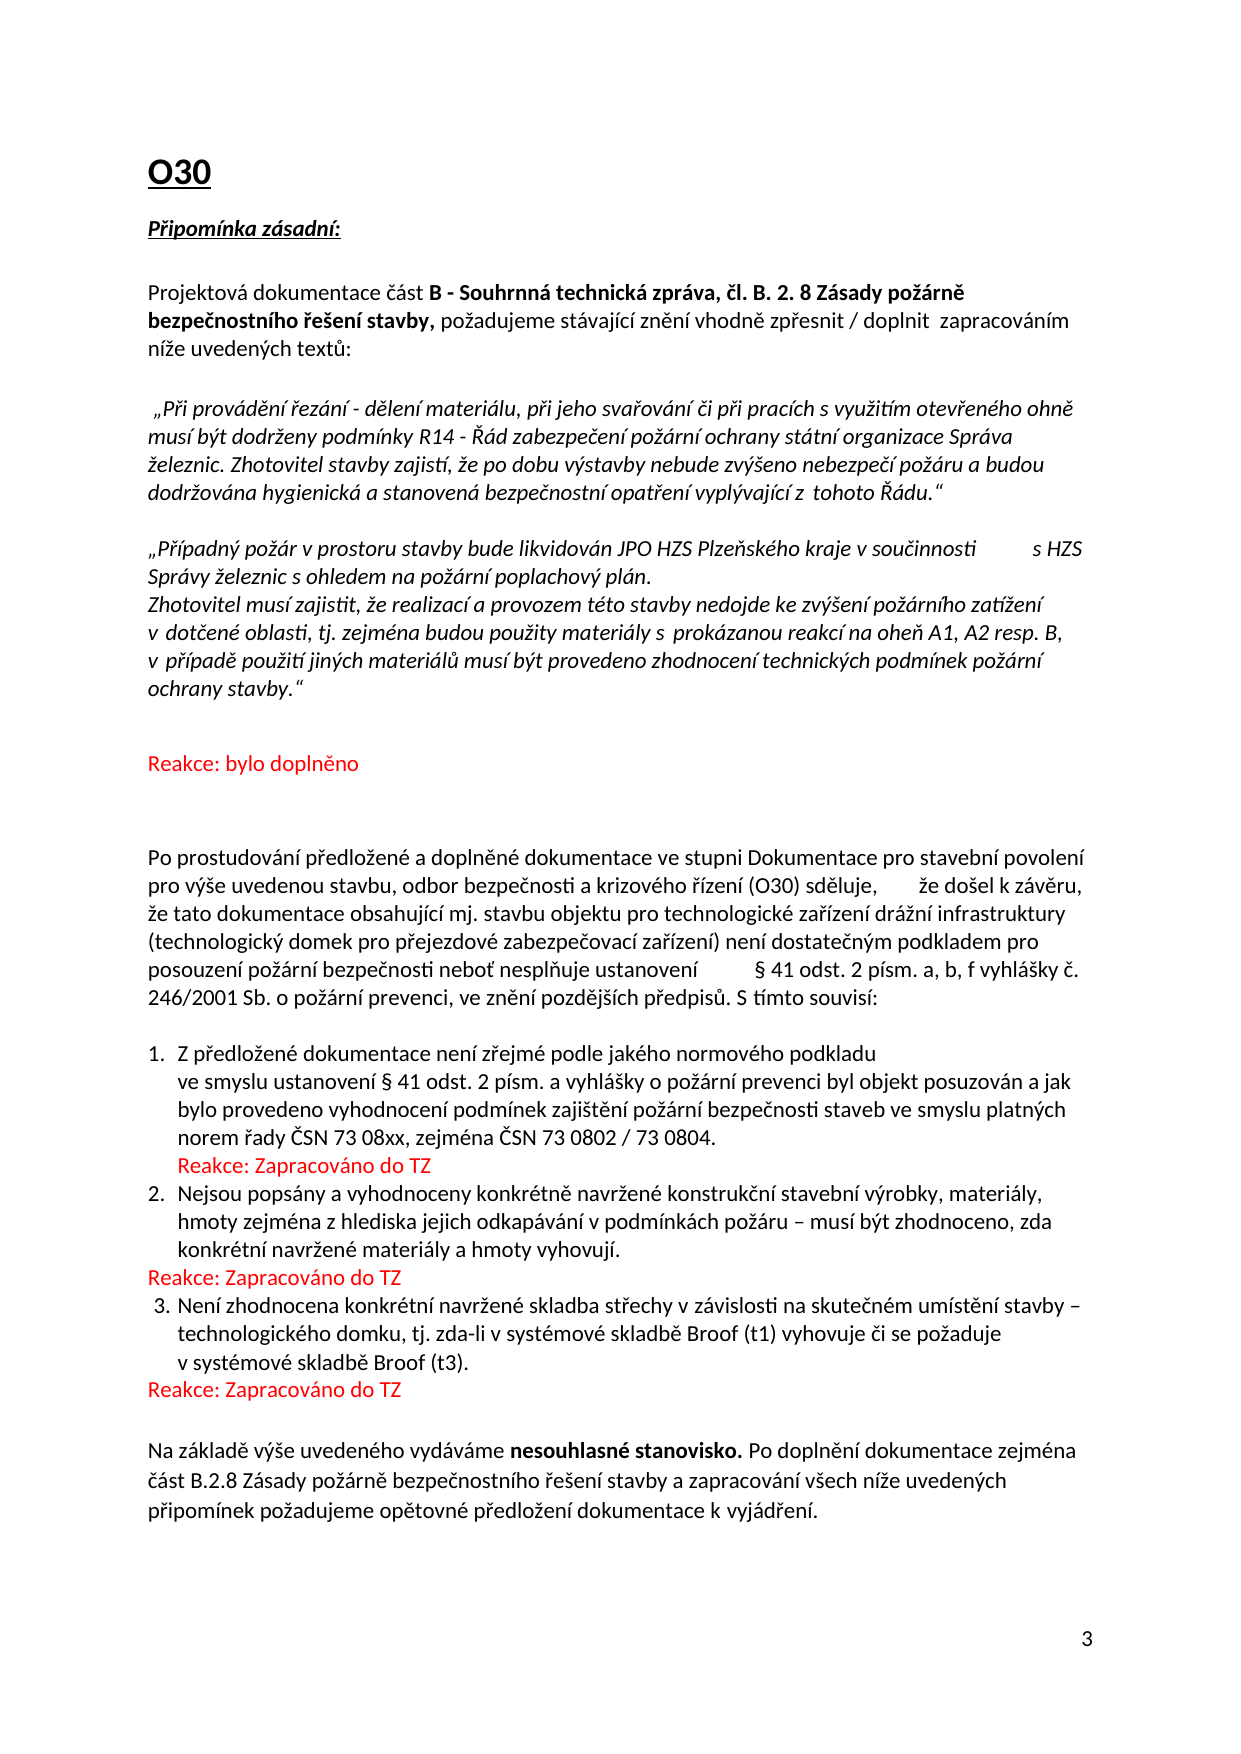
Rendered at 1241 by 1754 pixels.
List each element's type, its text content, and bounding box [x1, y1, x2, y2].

text O30 [148, 148, 1093, 193]
text Po prostudování předložené a doplněné dokumentace ve stupni Dokumentace pro stavební povolení pro výše uvedenou stavbu, odbor bezpečnosti a krizového řízení (O30) sděluje, že došel k závěru, že tato dokumentace obsahující mj. stavbu objektu pro technologické zařízení drážní infrastruktury (technologický domek pro přejezdové zabezpečovací zařízení) není dostatečným podkladem pro posouzení požární bezpečnosti neboť nesplňuje ustanovení § 41 odst. 2 písm. a, b, f vyhlášky č. 246/2001 Sb. o požární prevenci, ve znění pozdějších předpisů. S tímto souvisí: [148, 843, 1093, 1011]
list Není zhodnocena konkrétní navržené skladba střechy v závislosti na skutečném umístění stavby – technologického domku, tj. zda-li v systémové skladbě Broof (t1) vyhovuje či se požaduje v systémové skladbě Broof (t3). [153, 1292, 1093, 1376]
text Zhotovitel musí zajistit, že realizací a provozem této stavby nedojde ke zvýšení požárního zatížení v dotčené oblasti, tj. zejména budou použity materiály s prokázanou reakcí na oheň A1, A2 resp. B, v případě použití jiných materiálů musí být provedeno zhodnocení technických podmínek požární ochrany stavby.“ [148, 591, 1093, 703]
text „Při provádění řezání - dělení materiálu, při jeho svařování či při pracích s využitím otevřeného ohně musí být dodrženy podmínky R14 - Řád zabezpečení požární ochrany státní organizace Správa železnic. Zhotovitel stavby zajistí, že po dobu výstavby nebude zvýšeno nebezpečí požáru a budou dodržována hygienická a stanovená bezpečnostní opatření vyplývající z tohoto Řádu.“ [148, 394, 1093, 506]
text Projektová dokumentace část B - Souhrnná technická zpráva, čl. B. 2. 8 Zásady požárně bezpečnostního řešení stavby, požadujeme stávající znění vhodně zpřesnit / doplnit zapracováním níže uvedených textů: [148, 278, 1093, 362]
text Reakce: Zapracováno do TZ [177, 1151, 1093, 1179]
list Nejsou popsány a vyhodnoceny konkrétně navržené konstrukční stavební výrobky, materiály, hmoty zejména z hlediska jejich odkapávání v podmínkách požáru – musí být zhodnoceno, zda konkrétní navržené materiály a hmoty vyhovují. [148, 1179, 1093, 1263]
text ve smyslu ustanovení § 41 odst. 2 písm. a vyhlášky o požární prevenci byl objekt posuzován a jak bylo provedeno vyhodnocení podmínek zajištění požární bezpečnosti staveb ve smyslu platných norem řady ČSN 73 08xx, zejména ČSN 73 0802 / 73 0804. [177, 1067, 1093, 1151]
text „Případný požár v prostoru stavby bude likvidován JPO HZS Plzeňského kraje v součinnosti s HZS Správy železnic s ohledem na požární poplachový plán. [148, 534, 1093, 591]
text Připomínka zásadní: [148, 214, 1093, 242]
text Na základě výše uvedeného vydáváme nesouhlasné stanovisko. Po doplnění dokumentace zejména část B.2.8 Zásady požárně bezpečnostního řešení stavby a zapracování všech níže uvedených připomínek požadujeme opětovné předložení dokumentace k vyjádření. [148, 1436, 1093, 1524]
text Reakce: Zapracováno do TZ [148, 1376, 1093, 1404]
text Reakce: Zapracováno do TZ [148, 1263, 1093, 1292]
text Reakce: bylo doplněno [148, 749, 1093, 777]
list Z předložené dokumentace není zřejmé podle jakého normového podkladu [148, 1039, 1093, 1067]
